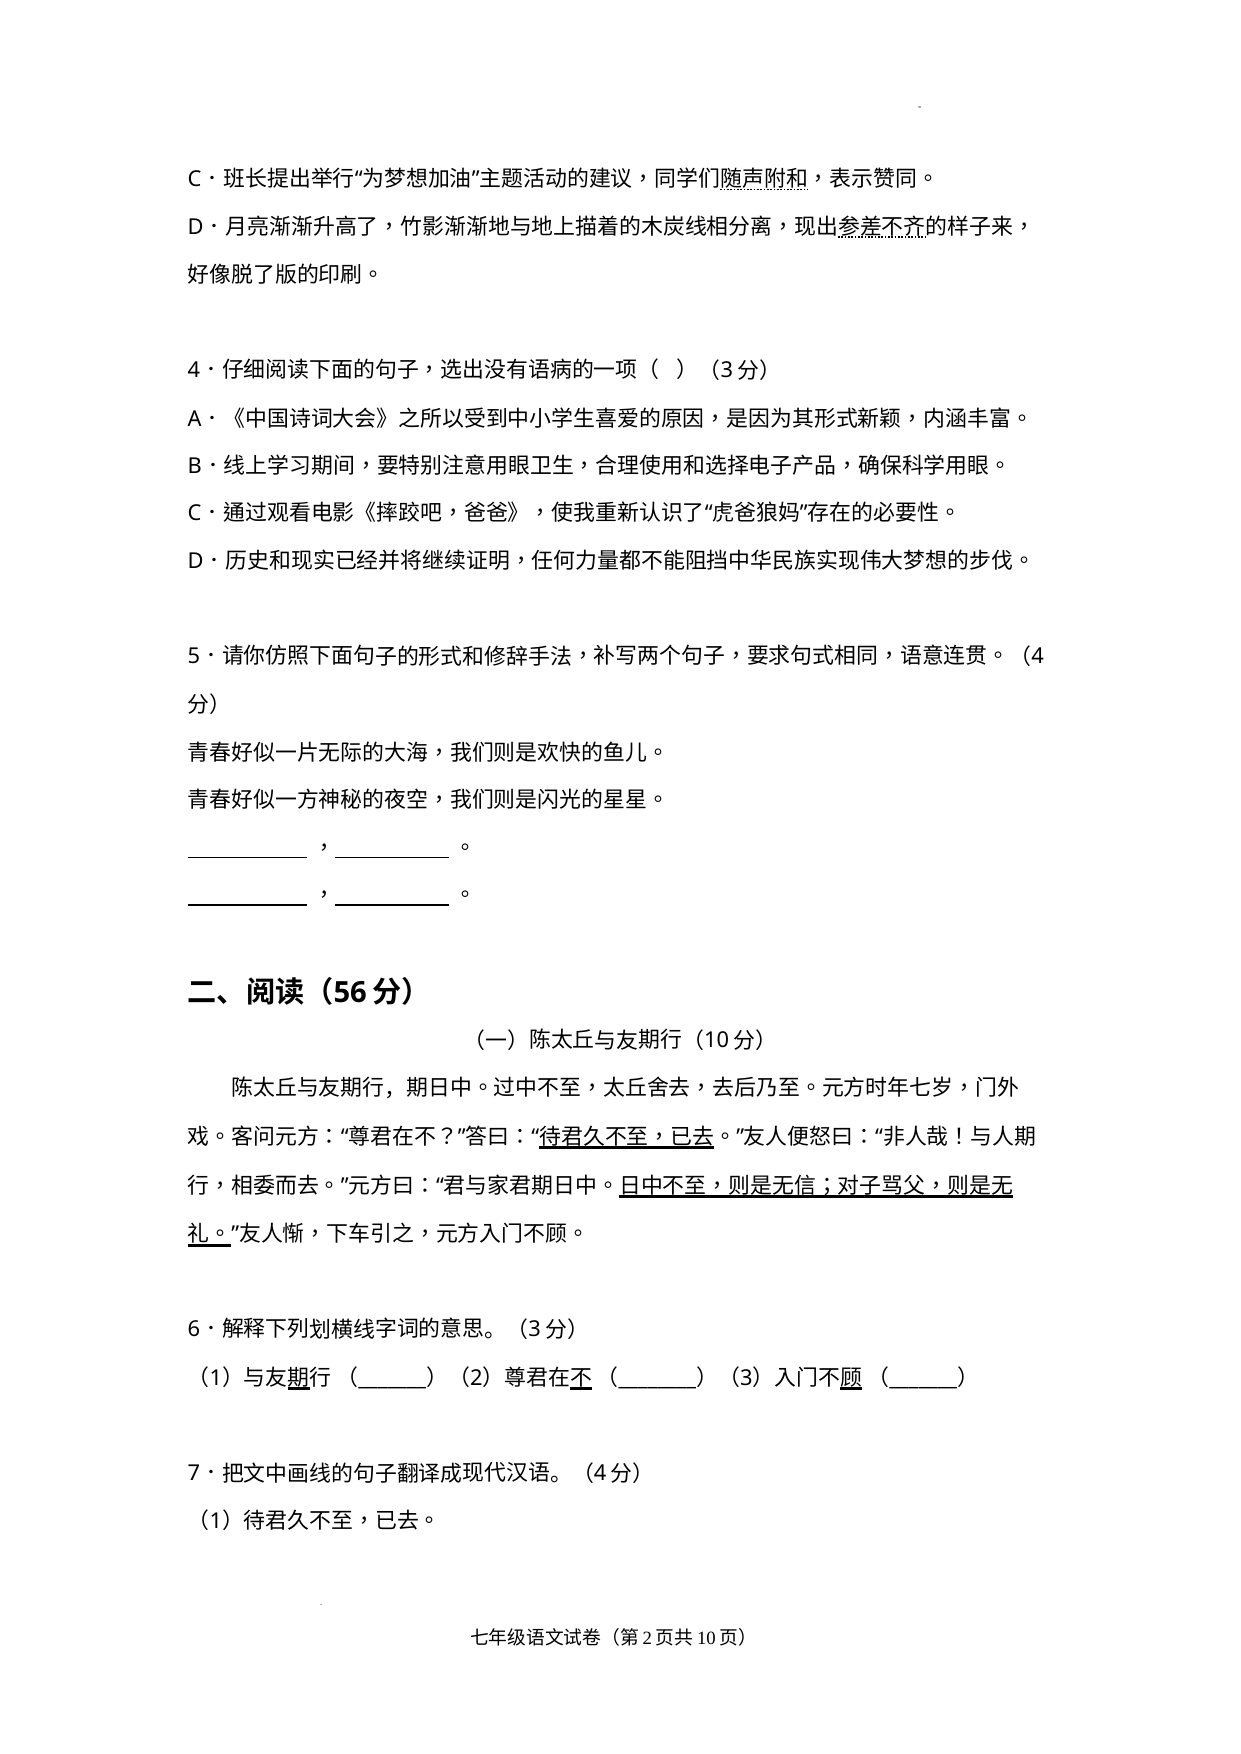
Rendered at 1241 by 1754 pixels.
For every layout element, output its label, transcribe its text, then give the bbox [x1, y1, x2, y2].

text （1）与友期行 （_______）（2）尊君在不 （________）（3）入门不顾 （_______） [187, 1360, 1053, 1393]
text C．班长提出举行“为梦想加油”主题活动的建议，同学们随声附和，表示赞同。 [187, 162, 1053, 194]
text 7．把文中画线的句子翻译成现代汉语。（4分） [187, 1456, 1053, 1488]
text 青春好似一片无际的大海，我们则是欢快的鱼儿。 [187, 735, 1053, 768]
text 陈太丘与友期行，期日中。过中不至，太丘舍去，去后乃至。元方时年七岁，门外戏。客问元方：“尊君在不？”答曰：“待君久不至，已去。”友人便怒曰：“非人哉！与人期行，相委而去。”元方曰：“君与家君期日中。日中不至，则是无信；对子骂父，则是无礼。”友人惭，下车引之，元方入门不顾。 [187, 1071, 1053, 1249]
text A．《中国诗词大会》之所以受到中小学生喜爱的原因，是因为其形式新颖，内涵丰富。 [187, 401, 1053, 434]
list 阅读（56分） [187, 957, 1053, 1022]
text D．历史和现实已经并将继续证明，任何力量都不能阻挡中华民族实现伟大梦想的步伐。 [187, 543, 1053, 576]
text D．月亮渐渐升高了，竹影渐渐地与地上描着的木炭线相分离，现出参差不齐的样子来，好像脱了版的印刷。 [187, 209, 1053, 291]
text （一）陈太丘与友期行（10分） [187, 1022, 1053, 1055]
text B．线上学习期间，要特别注意用眼卫生，合理使用和选择电子产品，确保科学用眼。 [187, 449, 1053, 481]
text ， 。 [187, 830, 1053, 863]
text 6．解释下列划横线字词的意思。（3分） [187, 1312, 1053, 1344]
text 青春好似一方神秘的夜空，我们则是闪光的星星。 [187, 783, 1053, 815]
text （1）待君久不至，已去。 [187, 1504, 1053, 1537]
text C．通过观看电影《摔跤吧，爸爸》，使我重新认识了“虎爸狼妈”存在的必要性。 [187, 496, 1053, 528]
text 4．仔细阅读下面的句子，选出没有语病的一项（ ）（3分） [187, 353, 1053, 385]
text ， 。 [187, 877, 1053, 910]
text 5．请你仿照下面句子的形式和修辞手法，补写两个句子，要求句式相同，语意连贯。（4分） [187, 638, 1053, 719]
